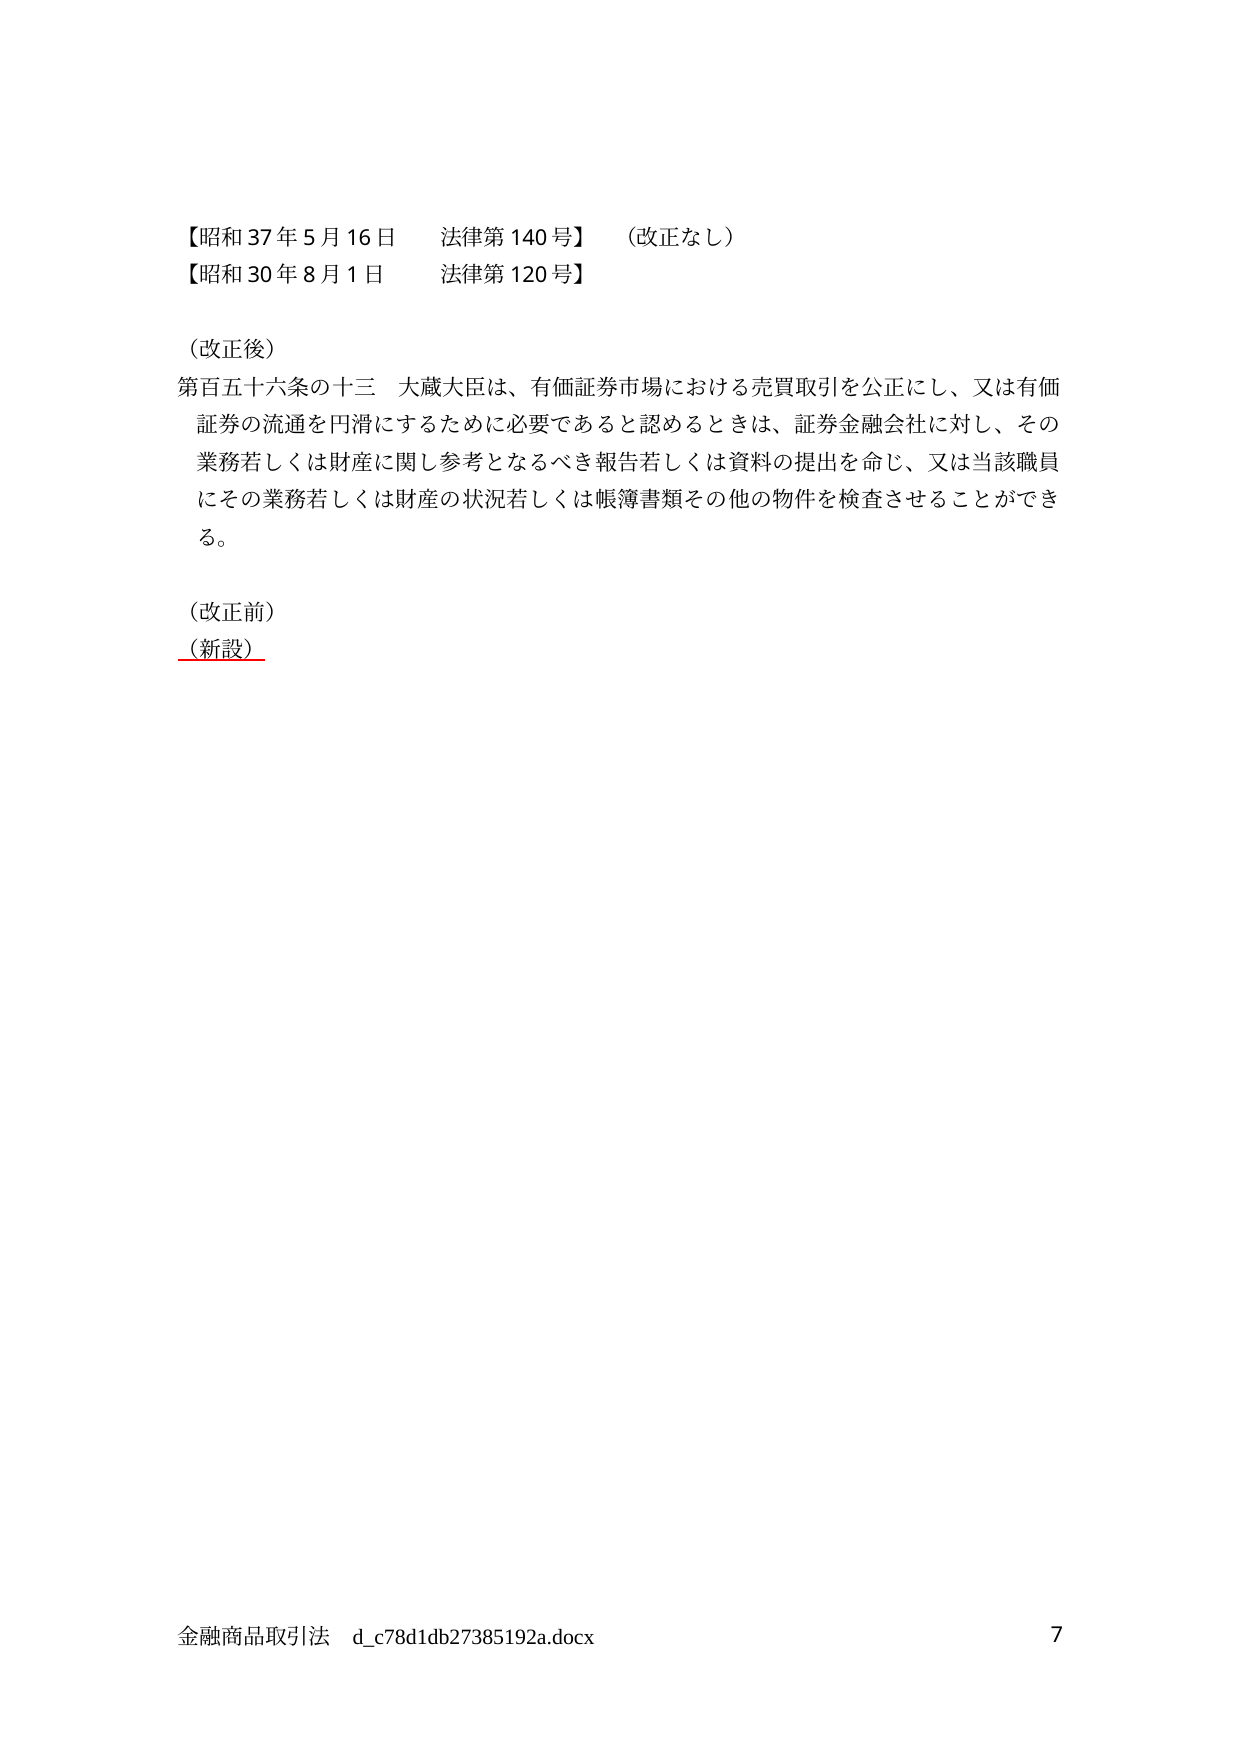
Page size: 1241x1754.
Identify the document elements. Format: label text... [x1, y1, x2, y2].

text （改正前） [177, 592, 1063, 629]
text 第百五十六条の十三 大蔵大臣は、有価証券市場における売買取引を公正にし、又は有価証券の流通を円滑にするために必要であると認めるときは、証券金融会社に対し、その業務若しくは財産に関し参考となるべき報告若しくは資料の提出を命じ、又は当該職員にその業務若しくは財産の状況若しくは帳簿書類その他の物件を検査させることができる。 [177, 367, 1063, 554]
text （新設） [177, 629, 1063, 667]
text 【昭和37年5月16日 法律第140号】 （改正なし） [177, 217, 1063, 254]
text （改正後） [177, 329, 1063, 367]
text 【昭和30年8月1日 法律第120号】 [177, 254, 1063, 292]
